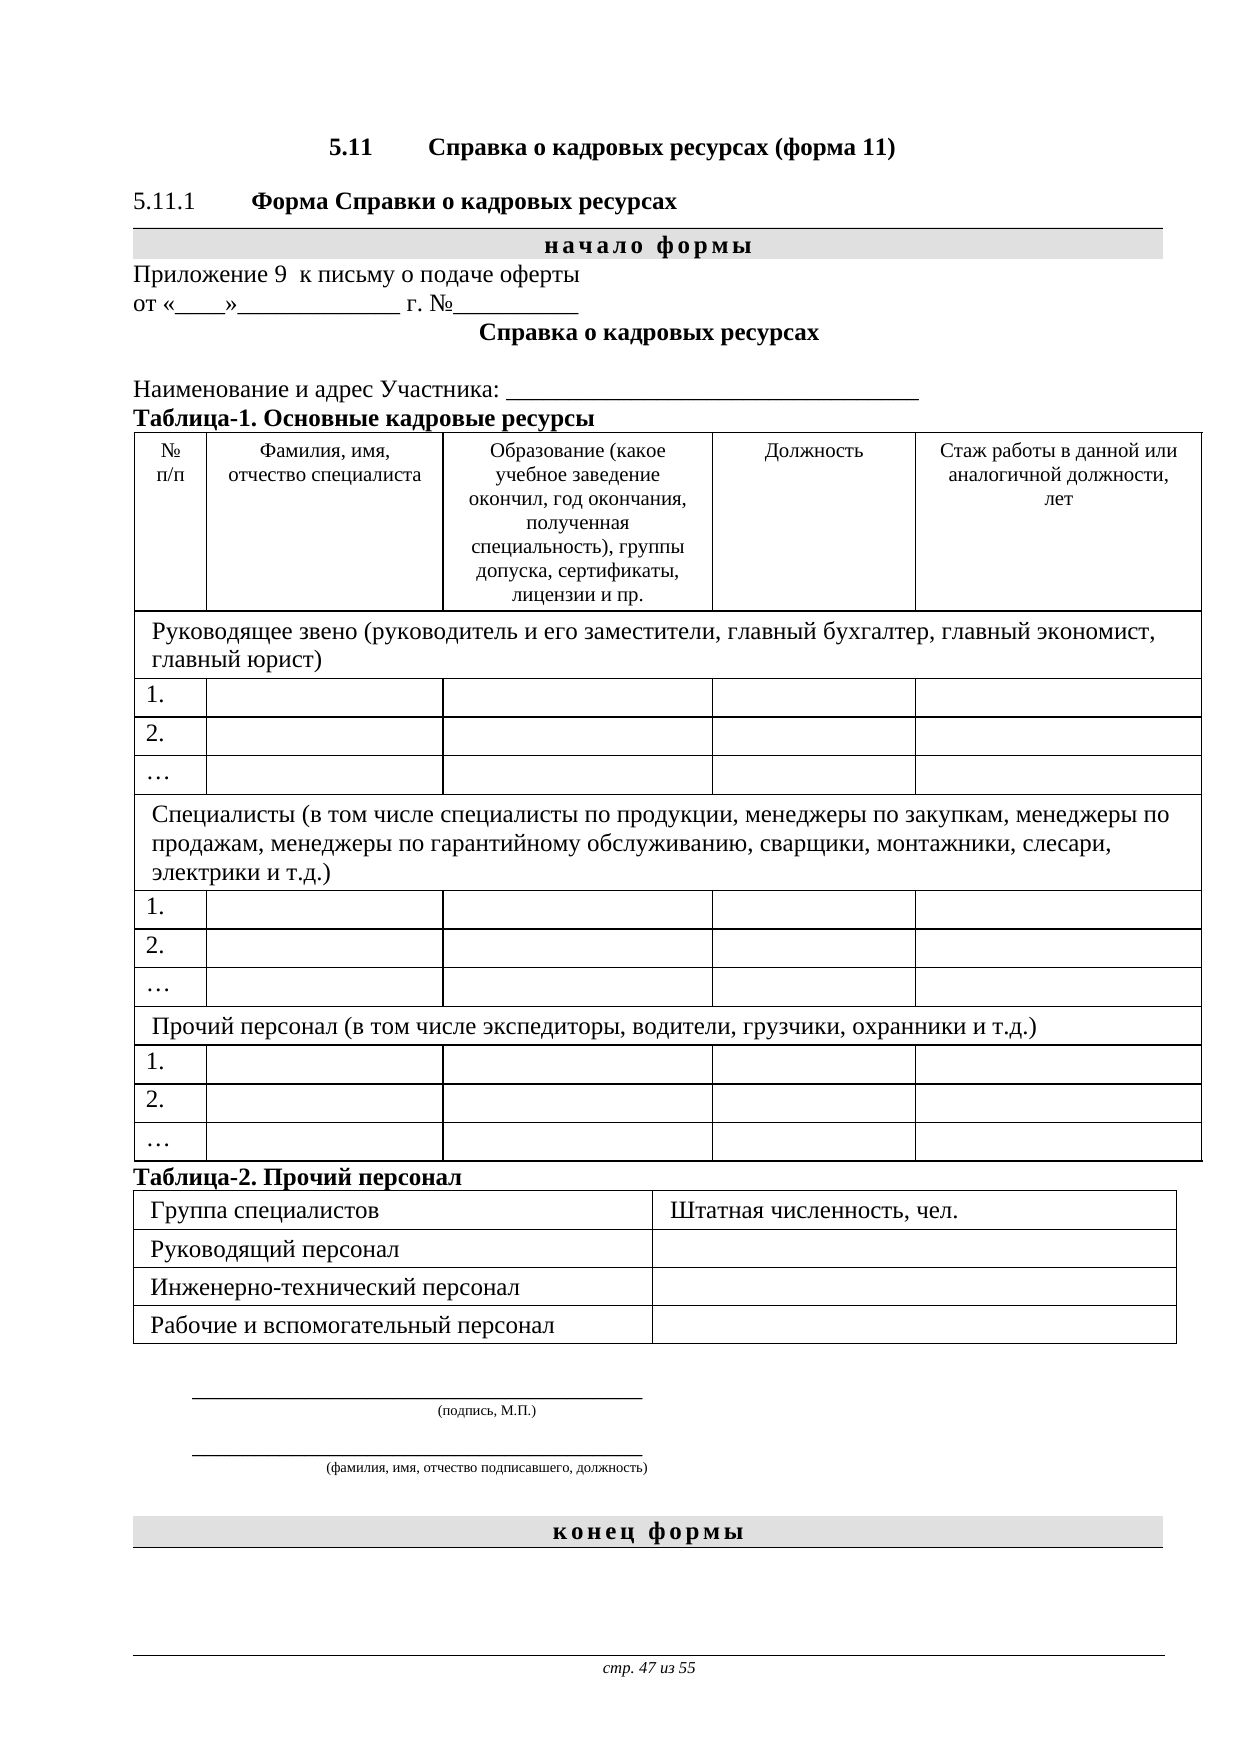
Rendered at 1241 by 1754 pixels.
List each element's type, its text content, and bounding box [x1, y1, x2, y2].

table_cell [135, 679, 206, 716]
table_cell [713, 718, 915, 755]
table_cell [916, 968, 1201, 1006]
text ____________________________________ [133, 1430, 1165, 1459]
table_header Образование (какое учебное заведение окончил, год окончания, полученная специальность), группы допуска, сертификаты, лицензии и пр. [444, 433, 712, 610]
subtitle Справка о кадровых ресурсах (форма 11) [270, 132, 1165, 161]
text начало формы [133, 229, 1163, 259]
table_cell [916, 756, 1201, 793]
table_cell [207, 891, 442, 928]
table_cell Рабочие и вспомогательный персонал [134, 1306, 652, 1343]
table_cell [653, 1268, 1176, 1305]
table_cell [916, 1085, 1201, 1121]
table_cell [444, 1085, 712, 1121]
text Таблица-1. Основные кадровые ресурсы [133, 403, 1165, 432]
table_cell [207, 718, 442, 755]
text Форма Справки о кадровых ресурсах [133, 186, 1165, 215]
table_cell Руководящее звено (руководитель и его заместители, главный бухгалтер, главный экономист, главный юрист) [135, 612, 1201, 677]
table_cell [653, 1306, 1176, 1343]
table_cell [135, 1085, 206, 1121]
table_cell [916, 679, 1201, 716]
table_cell [135, 1046, 206, 1083]
table_cell … [135, 968, 206, 1006]
table_cell [135, 718, 206, 755]
table_cell [444, 891, 712, 928]
table_cell Специалисты (в том числе специалисты по продукции, менеджеры по закупкам, менеджеры по продажам, менеджеры по гарантийному обслуживанию, сварщики, монтажники, слесари, электрики и т.д.) [135, 795, 1201, 889]
table_cell Инженерно-технический персонал [134, 1268, 652, 1305]
table_cell [207, 930, 442, 967]
table_cell [713, 1085, 915, 1121]
text Наименование и адрес Участника: _________________________________ [133, 374, 1165, 403]
table_cell [713, 1123, 915, 1160]
table_header Стаж работы в данной или аналогичной должности, лет [916, 433, 1201, 610]
table_cell [713, 930, 915, 967]
table_cell [207, 1123, 442, 1160]
table_cell [207, 756, 442, 793]
table_cell Прочий персонал (в том числе экспедиторы, водители, грузчики, охранники и т.д.) [135, 1007, 1201, 1044]
text Приложение 9 к письму о подаче оферты от «____»_____________ г. №__________ [133, 259, 1165, 317]
table_cell [713, 679, 915, 716]
table_cell [713, 1046, 915, 1083]
table_cell … [135, 1123, 206, 1160]
table_header Фамилия, имя, отчество специалиста [207, 433, 442, 610]
table_cell [713, 891, 915, 928]
table_cell [916, 1123, 1201, 1160]
table_cell Руководящий персонал [134, 1230, 652, 1267]
table_cell [207, 1085, 442, 1121]
text (подпись, М.П.) [133, 1401, 781, 1430]
table_header Группа специалистов [134, 1191, 652, 1228]
table_cell [444, 679, 712, 716]
text ____________________________________ [133, 1373, 1165, 1401]
table_cell [916, 891, 1201, 928]
table_cell … [135, 756, 206, 793]
table_cell [207, 679, 442, 716]
table_cell [207, 1046, 442, 1083]
table_cell [444, 756, 712, 793]
table_cell [135, 930, 206, 967]
table_header Должность [713, 433, 915, 610]
table_cell [653, 1230, 1176, 1267]
table_cell [444, 1123, 712, 1160]
table_cell [444, 930, 712, 967]
text (фамилия, имя, отчество подписавшего, должность) [133, 1459, 781, 1488]
table_header № п/п [135, 433, 206, 610]
text Справка о кадровых ресурсах [133, 317, 1165, 346]
text Таблица-2. Прочий персонал [133, 1162, 1165, 1190]
table_cell [444, 718, 712, 755]
table_cell [713, 968, 915, 1006]
table_cell [207, 968, 442, 1006]
text конец формы [133, 1516, 1163, 1547]
table_cell [444, 968, 712, 1006]
table_header Штатная численность, чел. [653, 1191, 1176, 1228]
table_cell [916, 718, 1201, 755]
table_cell [135, 891, 206, 928]
table_cell [713, 756, 915, 793]
table_cell [916, 1046, 1201, 1083]
table_cell [444, 1046, 712, 1083]
table_cell [916, 930, 1201, 967]
